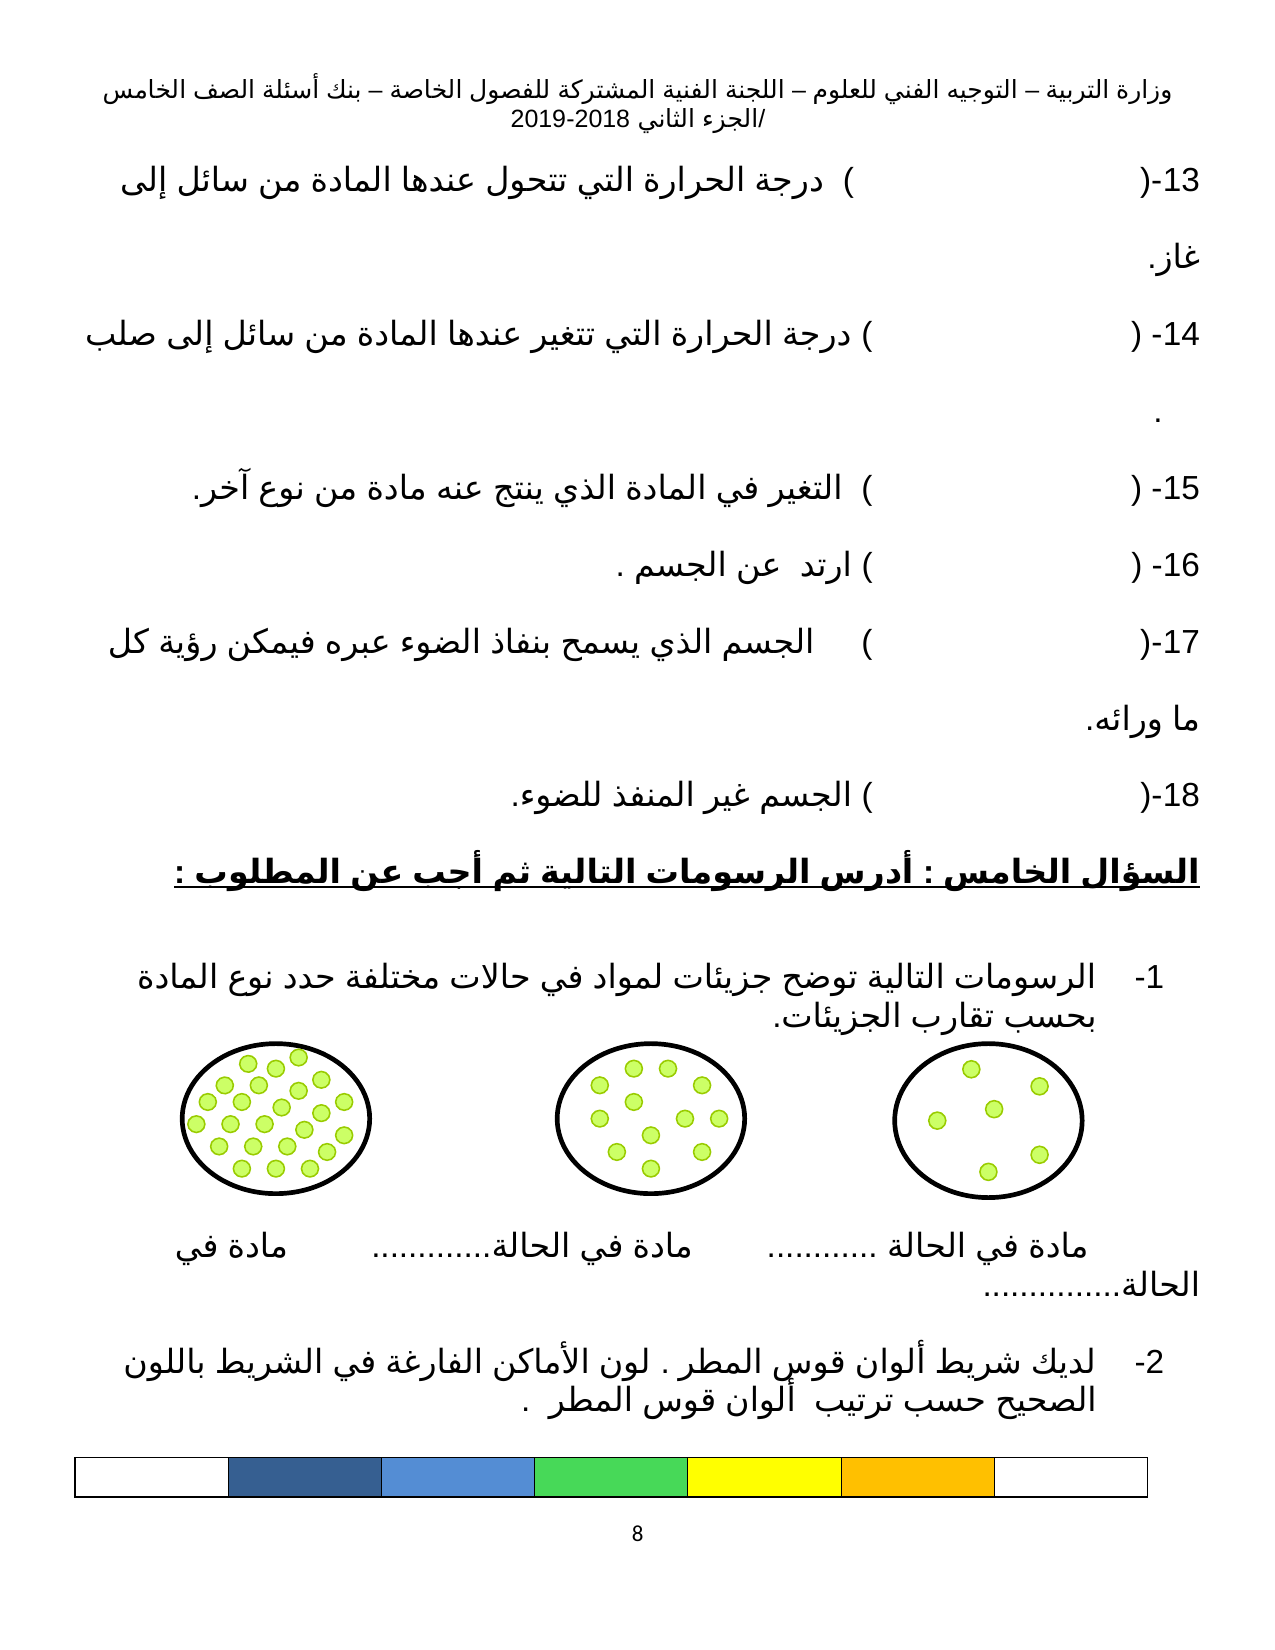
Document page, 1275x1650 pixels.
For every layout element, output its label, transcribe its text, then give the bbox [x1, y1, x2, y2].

text 17-( ) الجسم الذي يسمح بنفاذ الضوء عبره فيمكن رؤية كل ما ورائه. [75, 622, 1200, 737]
table_header [229, 1458, 381, 1496]
table_header [76, 1458, 228, 1496]
text 13-( ) درجة الحرارة التي تتحول عندها المادة من سائل إلى غاز. [75, 161, 1200, 276]
text 16- ( ) ارتد عن الجسم . [75, 545, 1200, 583]
text 14- ( ) درجة الحرارة التي تتغير عندها المادة من سائل إلى صلب . [75, 314, 1200, 429]
table_header [842, 1458, 994, 1496]
text 15- ( ) التغير في المادة الذي ينتج عنه مادة من نوع آخر. [75, 468, 1200, 506]
list الرسومات التالية توضح جزيئات لمواد في حالات مختلفة حدد نوع المادة بحسب تقارب الجزيئات. [75, 957, 1134, 1034]
list لديك شريط ألوان قوس المطر . لون الأماكن الفارغة في الشريط باللون الصحيح حسب ترتيب ألوان قوس المطر . [75, 1342, 1134, 1418]
table_header [995, 1458, 1147, 1496]
text مادة في الحالة ............ مادة في الحالة............. مادة في الحالة............... [75, 1226, 1200, 1303]
table_header [688, 1458, 841, 1496]
text 18-( ) الجسم غير المنفذ للضوء. [75, 776, 1200, 814]
table_header [535, 1458, 687, 1496]
text السؤال الخامس : أدرس الرسومات التالية ثم أجب عن المطلوب : [75, 852, 1200, 891]
table_header [382, 1458, 534, 1496]
